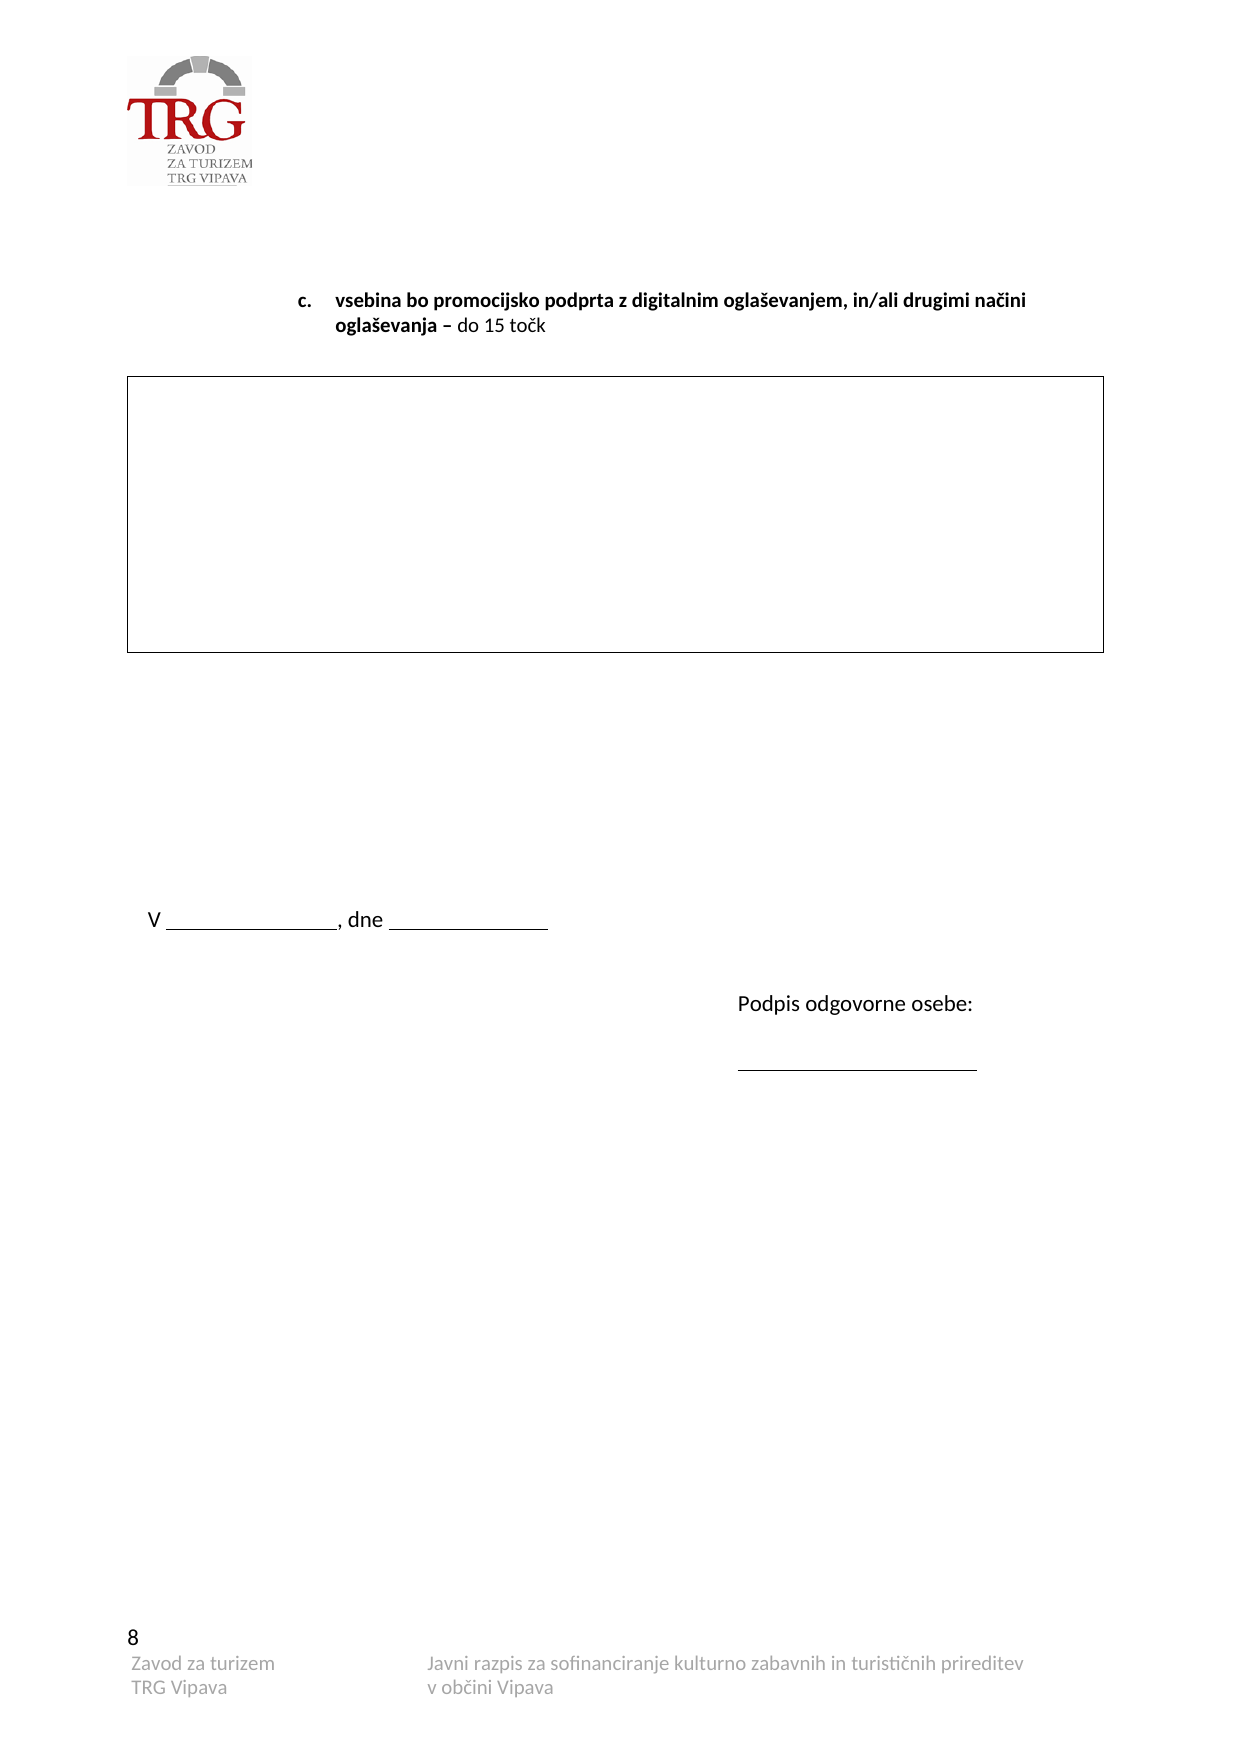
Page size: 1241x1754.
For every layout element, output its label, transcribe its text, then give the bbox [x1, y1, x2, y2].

text Podpis odgovorne osebe: [738, 989, 1105, 1017]
picture [127, 56, 253, 186]
table_header [128, 377, 1103, 652]
text V , dne [148, 905, 1105, 933]
list vsebina bo promocijsko podprta z digitalnim oglaševanjem, in/ali drugimi načini oglaševanja – do 15 točk [298, 287, 1105, 338]
